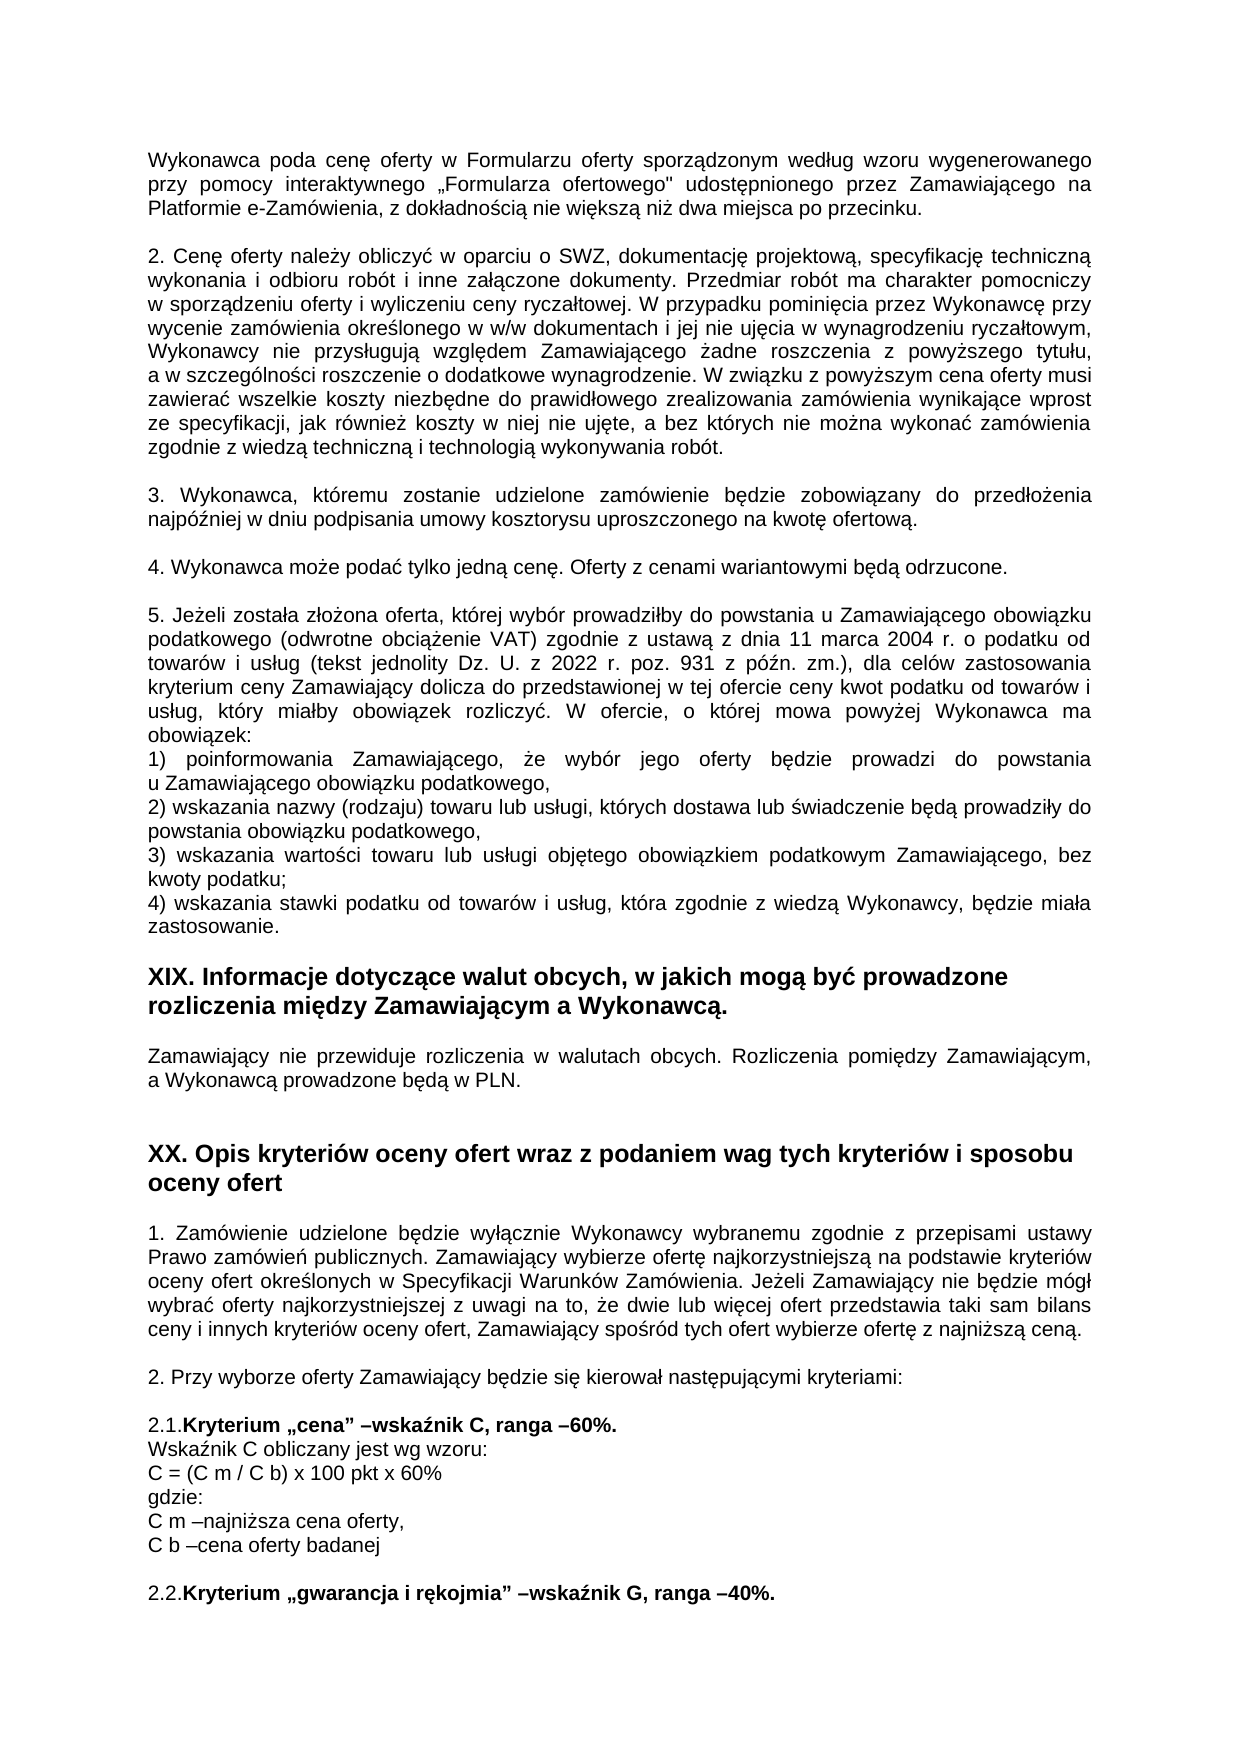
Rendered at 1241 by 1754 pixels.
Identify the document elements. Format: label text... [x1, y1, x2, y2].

text XIX. Informacje dotyczące walut obcych, w jakich mogą być prowadzone [148, 962, 1093, 991]
text 3. Wykonawca, któremu zostanie udzielone zamówienie będzie zobowiązany do przedłożenia najpóźniej w dniu podpisania umowy kosztorysu uproszczonego na kwotę ofertową. [148, 483, 1093, 531]
text Zamawiający nie przewiduje rozliczenia w walutach obcych. Rozliczenia pomiędzy Zamawiającym, a Wykonawcą prowadzone będą w PLN. [148, 1044, 1093, 1092]
text C = (C m / C b) x 100 pkt x 60% [148, 1461, 1093, 1484]
text C m –najniższa cena oferty, [148, 1508, 1093, 1532]
text 1. Zamówienie udzielone będzie wyłącznie Wykonawcy wybranemu zgodnie z przepisami ustawy Prawo zamówień publicznych. Zamawiający wybierze ofertę najkorzystniejszą na podstawie kryteriów oceny ofert określonych w Specyfikacji Warunków Zamówienia. Jeżeli Zamawiający nie będzie mógł wybrać oferty najkorzystniejszej z uwagi na to, że dwie lub więcej ofert przedstawia taki sam bilans ceny i innych kryteriów oceny ofert, Zamawiający spośród tych ofert wybierze ofertę z najniższą ceną. [148, 1221, 1093, 1341]
text Wskaźnik C obliczany jest wg wzoru: [148, 1437, 1093, 1461]
text Wykonawca poda cenę oferty w Formularzu oferty sporządzonym według wzoru wygenerowanego przy pomocy interaktywnego „Formularza ofertowego" udostępnionego przez Zamawiającego na Platformie e-Zamówienia, z dokładnością nie większą niż dwa miejsca po przecinku. [148, 148, 1093, 219]
text 2) wskazania nazwy (rodzaju) towaru lub usługi, których dostawa lub świadczenie będą prowadziły do powstania obowiązku podatkowego, [148, 794, 1093, 842]
text rozliczenia między Zamawiającym a Wykonawcą. [148, 991, 1093, 1020]
text 4) wskazania stawki podatku od towarów i usług, która zgodnie z wiedzą Wykonawcy, będzie miała zastosowanie. [148, 890, 1093, 938]
text gdzie: [148, 1484, 1093, 1508]
text C b –cena oferty badanej [148, 1532, 1093, 1556]
text XX. Opis kryteriów oceny ofert wraz z podaniem wag tych kryteriów i sposobu [148, 1139, 1093, 1168]
text 2. Przy wyborze oferty Zamawiający będzie się kierował następującymi kryteriami: [148, 1365, 1093, 1389]
text 3) wskazania wartości towaru lub usługi objętego obowiązkiem podatkowym Zamawiającego, bez kwoty podatku; [148, 842, 1093, 890]
text 2. Cenę oferty należy obliczyć w oparciu o SWZ, dokumentację projektową, specyfikację techniczną wykonania i odbioru robót i inne załączone dokumenty. Przedmiar robót ma charakter pomocniczy w sporządzeniu oferty i wyliczeniu ceny ryczałtowej. W przypadku pominięcia przez Wykonawcę przy wycenie zamówienia określonego w w/w dokumentach i jej nie ujęcia w wynagrodzeniu ryczałtowym, Wykonawcy nie przysługują względem Zamawiającego żadne roszczenia z powyższego tytułu, a w szczególności roszczenie o dodatkowe wynagrodzenie. W związku z powyższym cena oferty musi zawierać wszelkie koszty niezbędne do prawidłowego zrealizowania zamówienia wynikające wprost ze specyfikacji, jak również koszty w niej nie ujęte, a bez których nie można wykonać zamówienia zgodnie z wiedzą techniczną i technologią wykonywania robót. [148, 243, 1093, 459]
text 1) poinformowania Zamawiającego, że wybór jego oferty będzie prowadzi do powstania u Zamawiającego obowiązku podatkowego, [148, 747, 1093, 794]
text 5. Jeżeli została złożona oferta, której wybór prowadziłby do powstania u Zamawiającego obowiązku podatkowego (odwrotne obciążenie VAT) zgodnie z ustawą z dnia 11 marca 2004 r. o podatku od towarów i usług (tekst jednolity Dz. U. z 2022 r. poz. 931 z późn. zm.), dla celów zastosowania kryterium ceny Zamawiający dolicza do przedstawionej w tej ofercie ceny kwot podatku od towarów i usług, który miałby obowiązek rozliczyć. W ofercie, o której mowa powyżej Wykonawca ma obowiązek: [148, 603, 1093, 747]
text 2.2.Kryterium „gwarancja i rękojmia” –wskaźnik G, ranga –40%. [148, 1580, 1093, 1604]
text 2.1.Kryterium „cena” –wskaźnik C, ranga –60%. [148, 1413, 1093, 1437]
text oceny ofert [148, 1168, 1093, 1197]
text 4. Wykonawca może podać tylko jedną cenę. Oferty z cenami wariantowymi będą odrzucone. [148, 555, 1093, 579]
